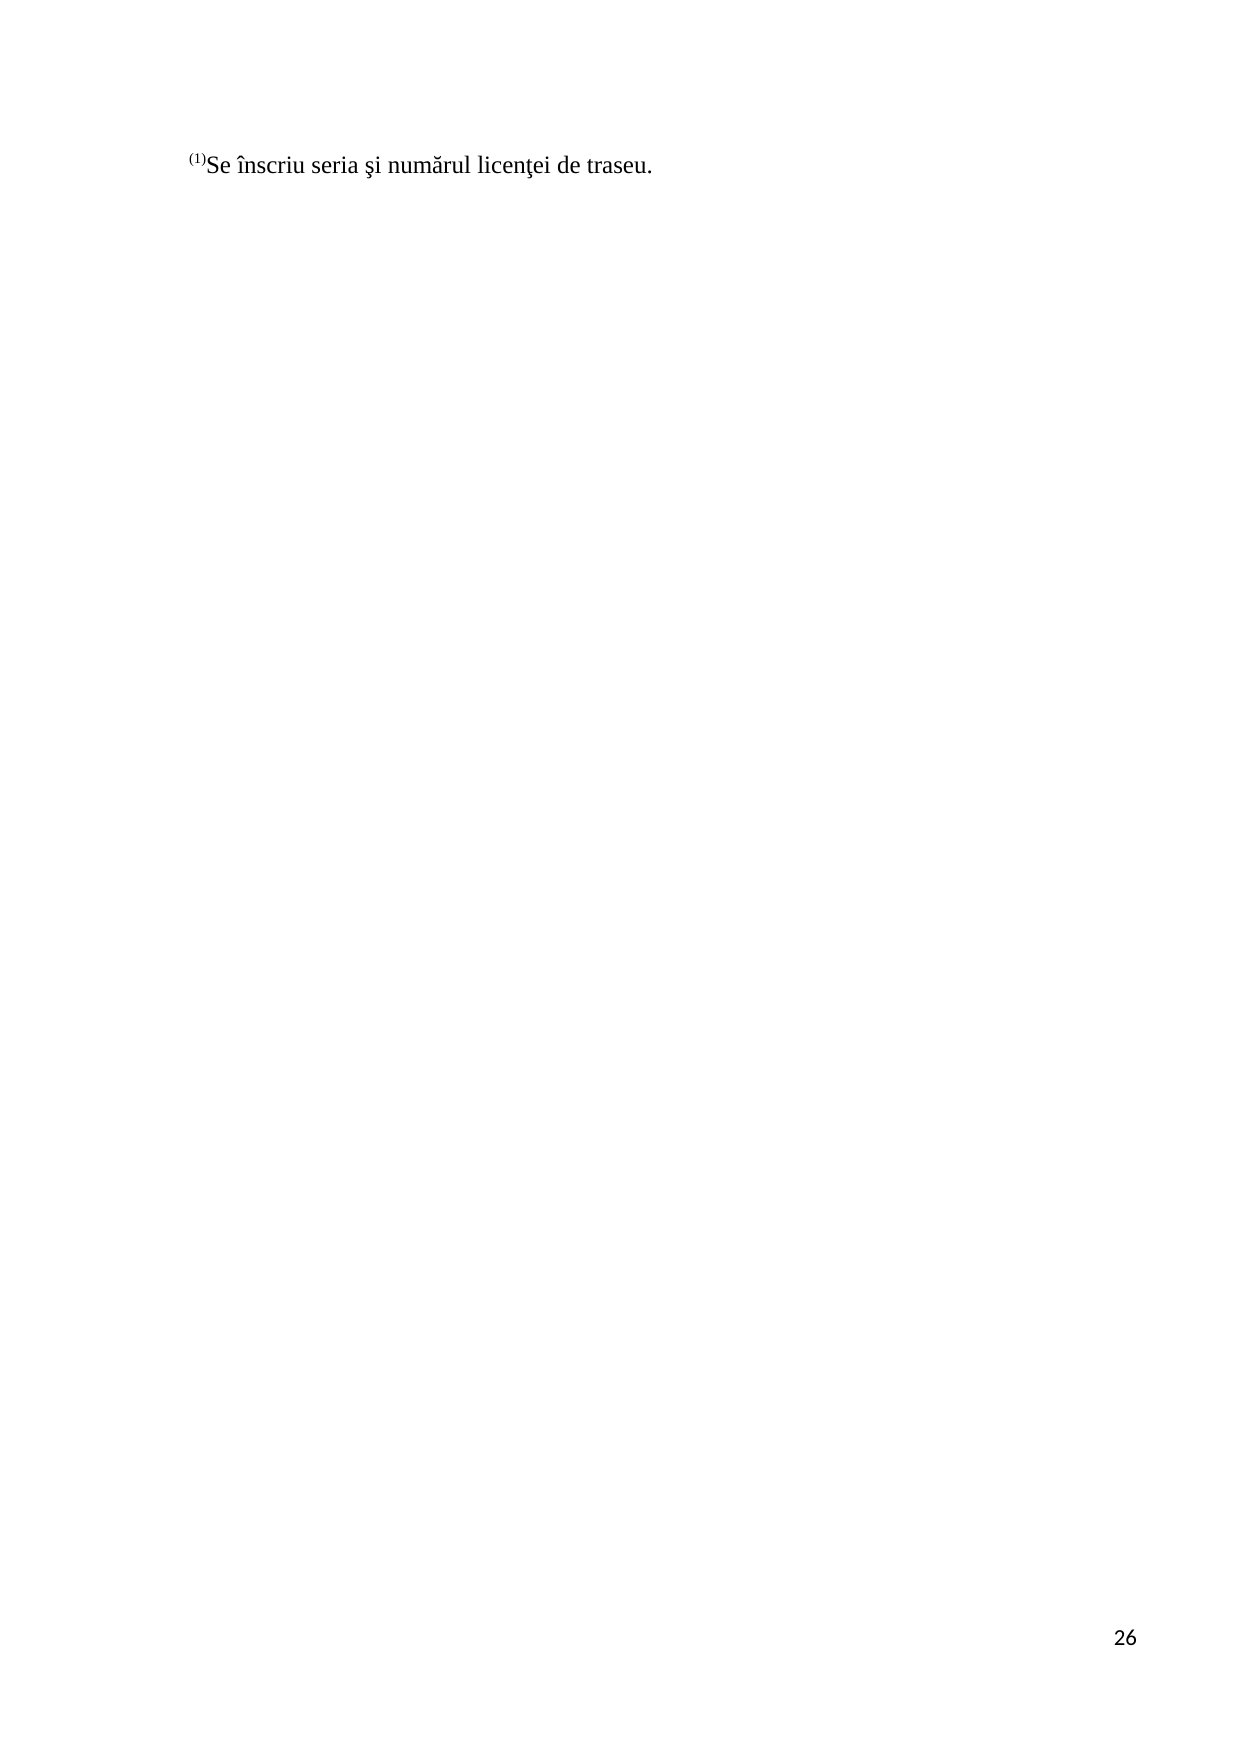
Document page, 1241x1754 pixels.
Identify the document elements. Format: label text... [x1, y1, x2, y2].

text (1)Se înscriu seria şi numărul licenţei de traseu. [189, 150, 1137, 179]
